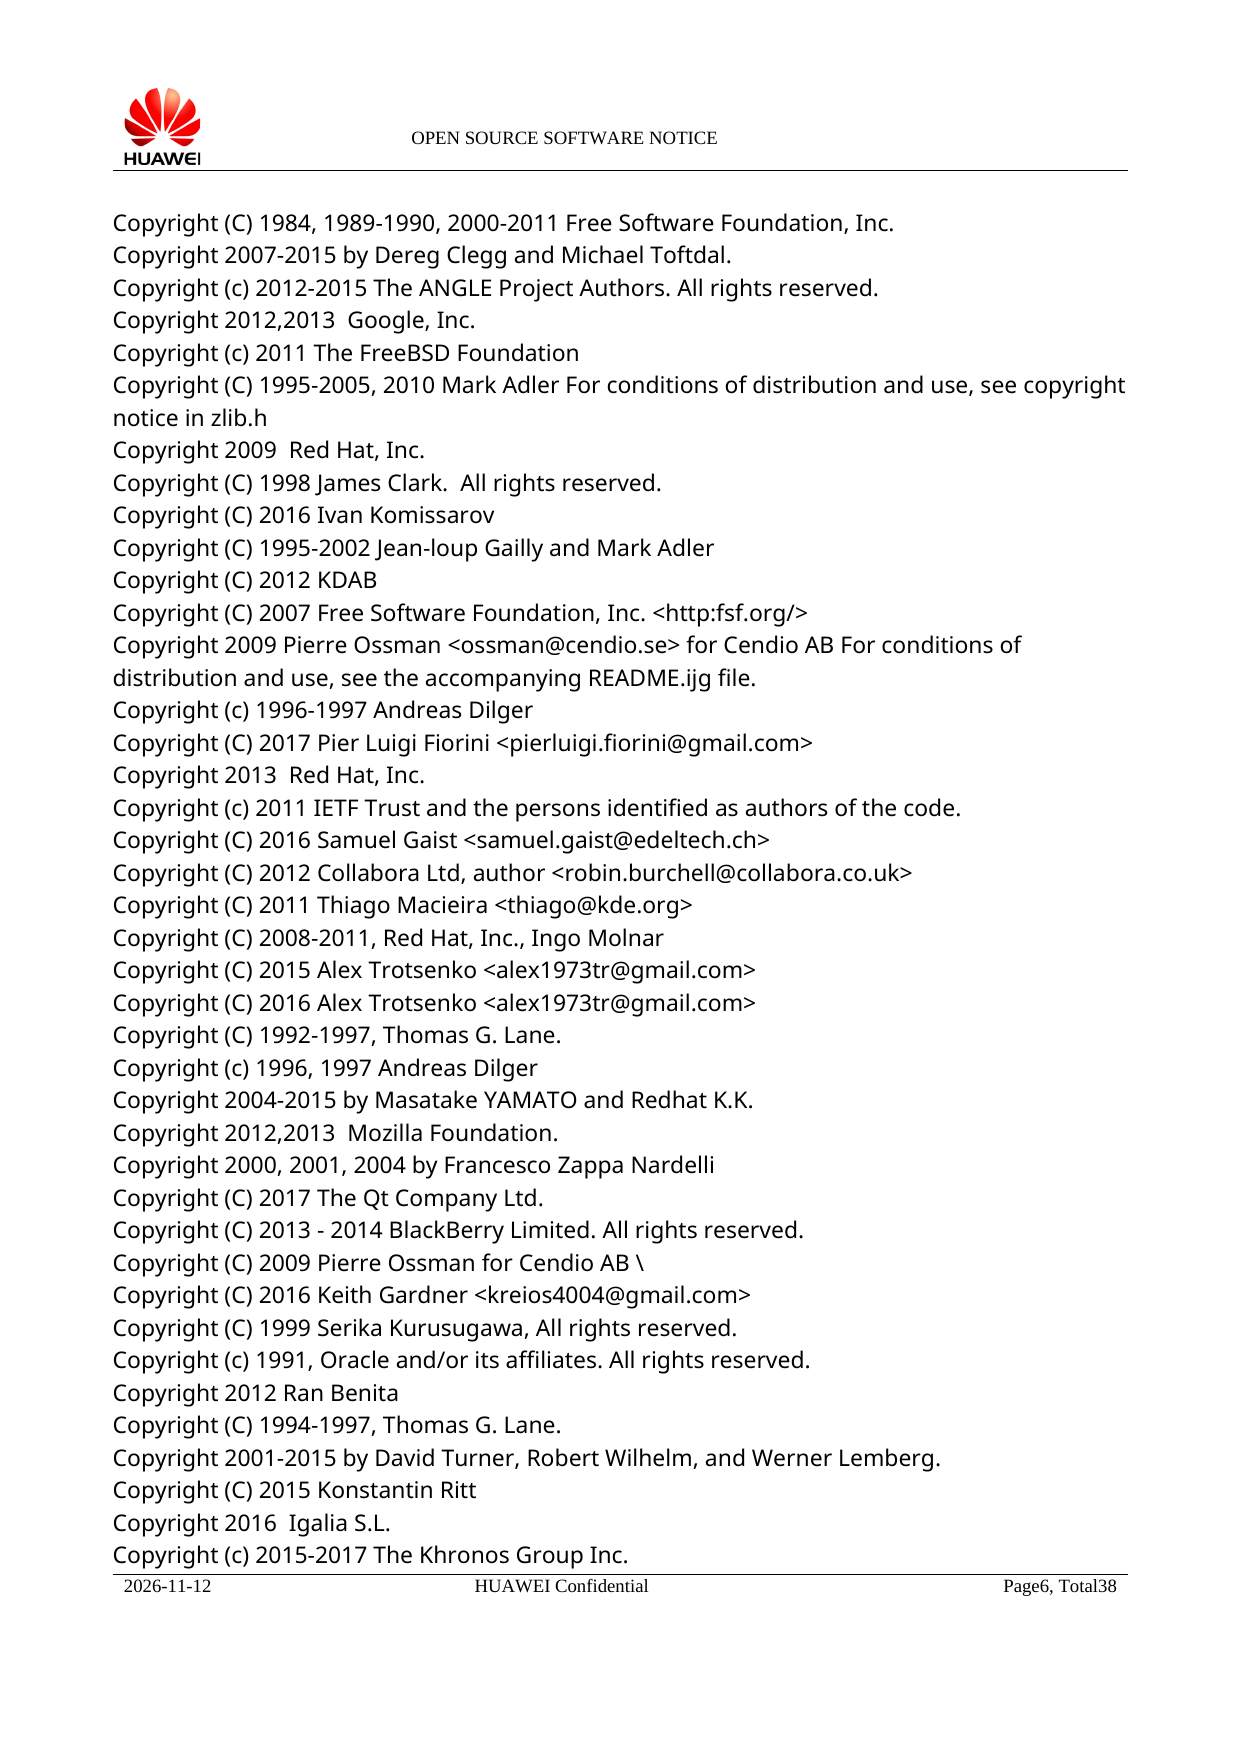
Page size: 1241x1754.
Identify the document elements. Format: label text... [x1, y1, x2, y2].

picture [124, 88, 201, 165]
